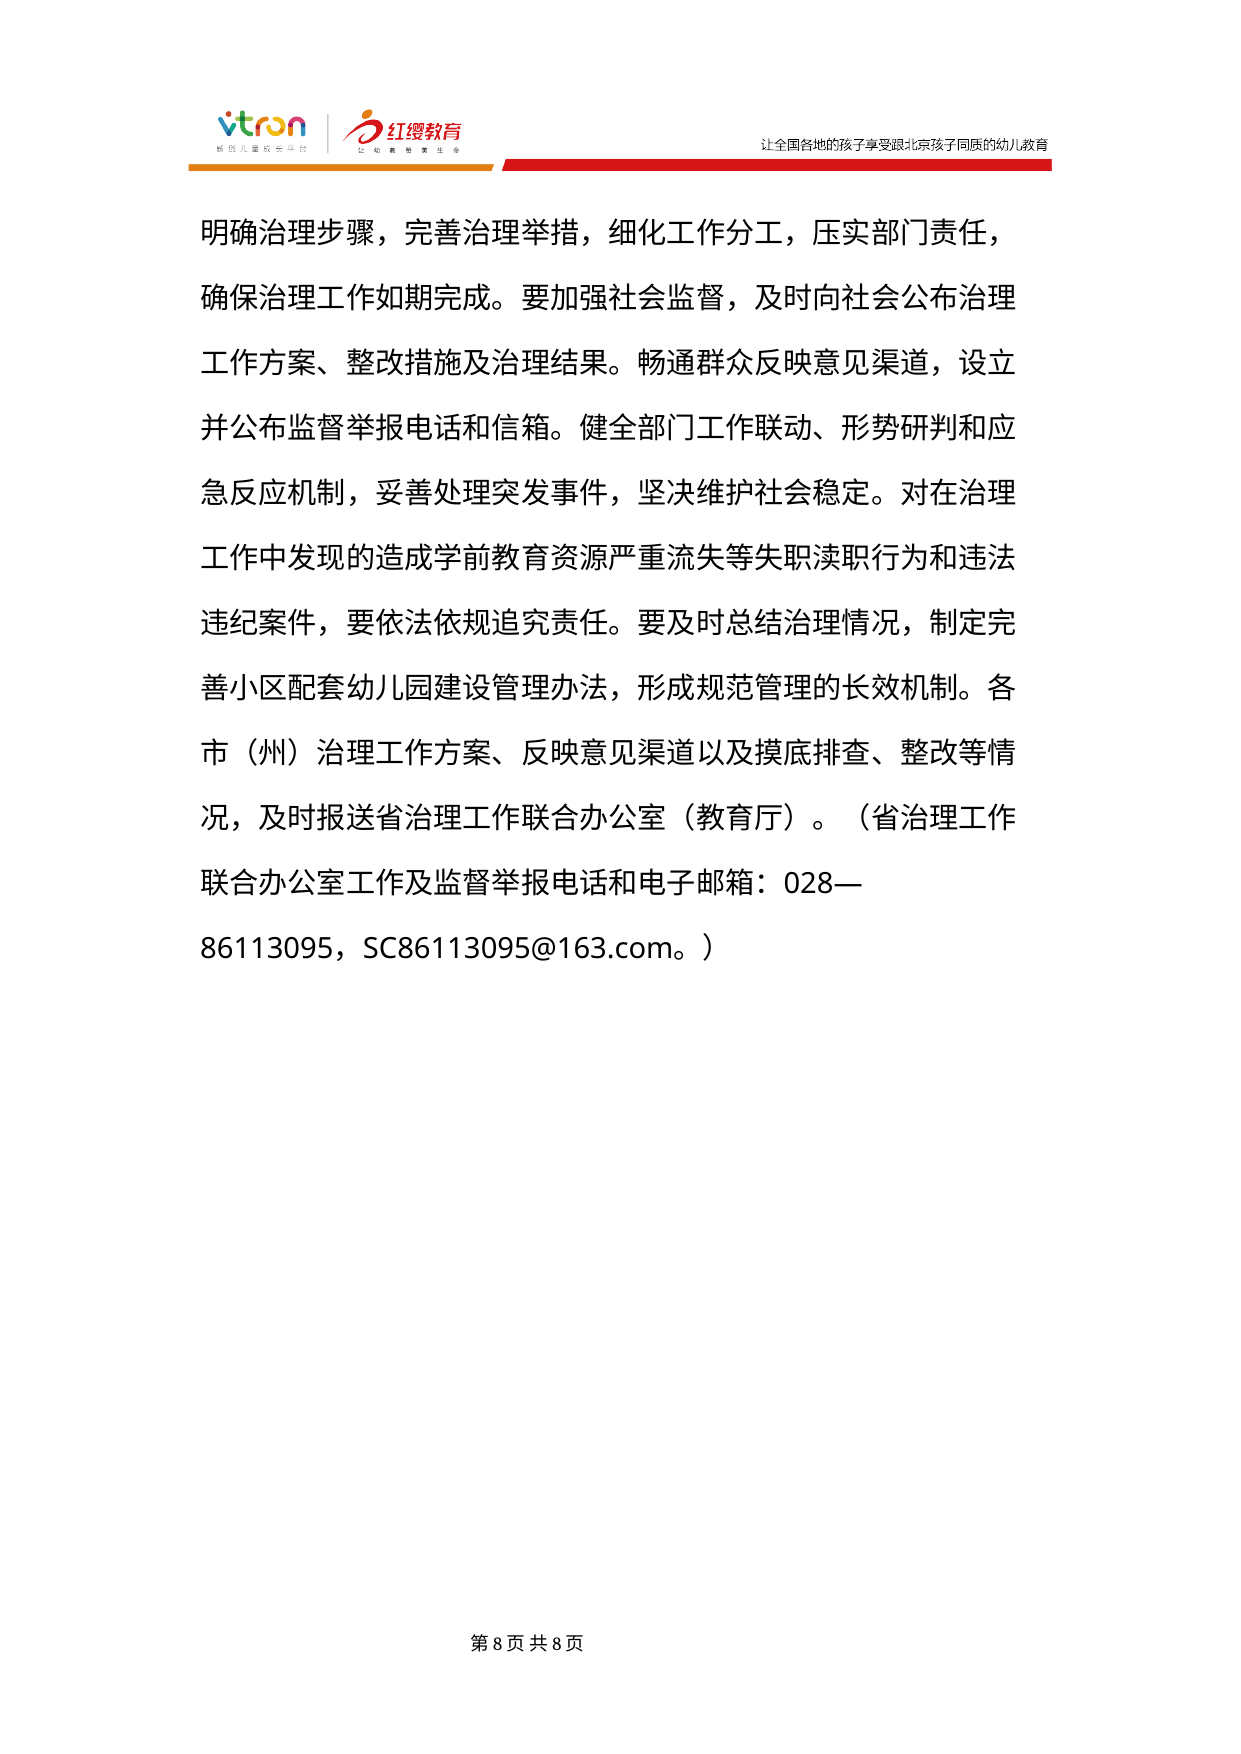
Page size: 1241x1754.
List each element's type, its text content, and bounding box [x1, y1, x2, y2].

picture [188, 88, 1052, 189]
